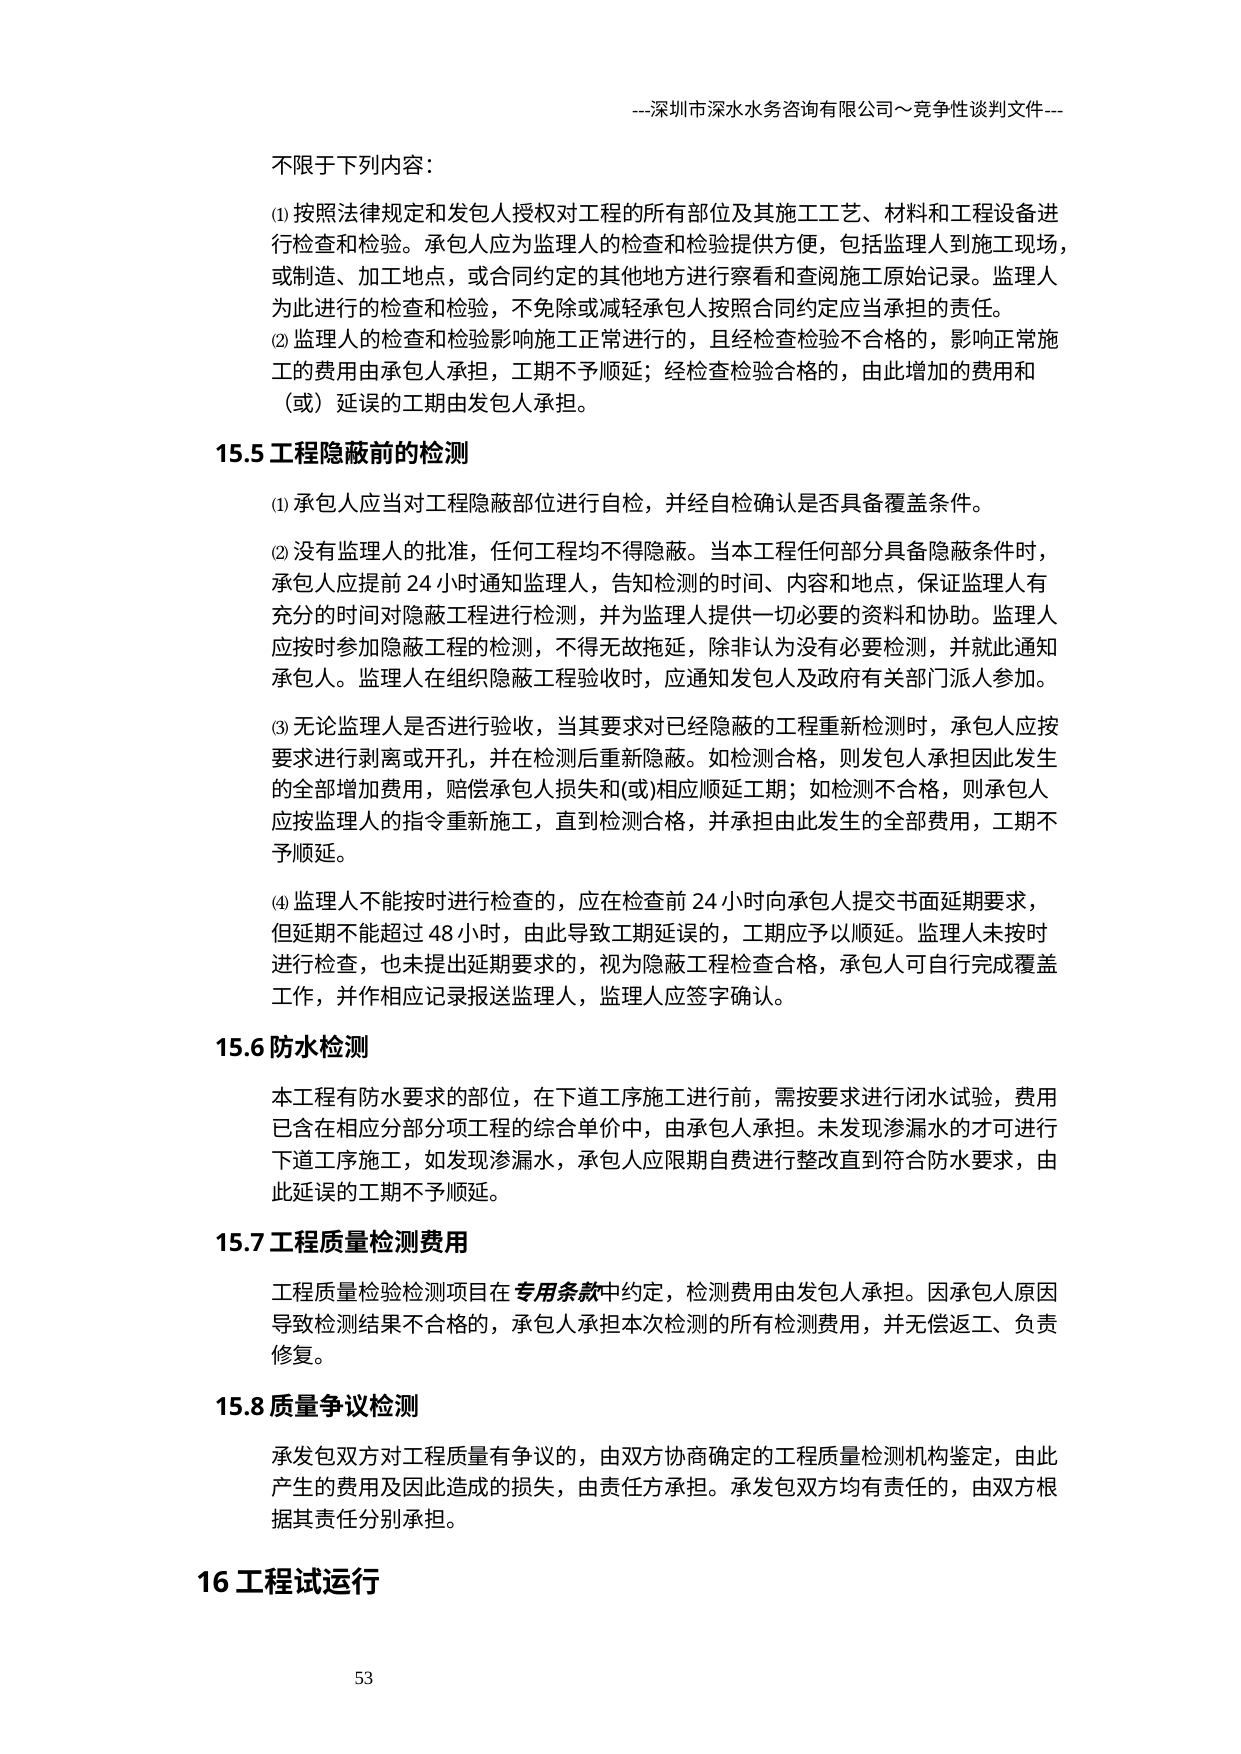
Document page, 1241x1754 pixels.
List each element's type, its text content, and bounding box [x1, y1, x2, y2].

text ⑷监理人不能按时进行检查的，应在检查前24小时向承包人提交书面延期要求，但延期不能超过48小时，由此导致工期延误的，工期应予以顺延。监理人未按时进行检查，也未提出延期要求的，视为隐蔽工程检查合格，承包人可自行完成覆盖工作，并作相应记录报送监理人，监理人应签字确认。 [271, 884, 1063, 1011]
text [271, 148, 1063, 179]
text 16工程试运行 [196, 1559, 1063, 1601]
text 工程质量检验检测项目在专用条款中约定，检测费用由发包人承担。因承包人原因导致检测结果不合格的，承包人承担本次检测的所有检测费用，并无偿返工、负责修复。 [271, 1275, 1063, 1370]
text 承发包双方对工程质量有争议的，由双方协商确定的工程质量检测机构鉴定，由此产生的费用及因此造成的损失，由责任方承担。承发包双方均有责任的，由双方根据其责任分别承担。 [271, 1439, 1063, 1534]
text 15.5工程隐蔽前的检测 [214, 434, 1063, 470]
text 本工程有防水要求的部位，在下道工序施工进行前，需按要求进行闭水试验，费用已含在相应分部分项工程的综合单价中，由承包人承担。未发现渗漏水的才可进行下道工序施工，如发现渗漏水，承包人应限期自费进行整改直到符合防水要求，由此延误的工期不予顺延。 [271, 1079, 1063, 1206]
text ⑶无论监理人是否进行验收，当其要求对已经隐蔽的工程重新检测时，承包人应按要求进行剥离或开孔，并在检测后重新隐蔽。如检测合格，则发包人承担因此发生的全部增加费用，赔偿承包人损失和(或)相应顺延工期；如检测不合格，则承包人应按监理人的指令重新施工，直到检测合格，并承担由此发生的全部费用，工期不予顺延。 [271, 709, 1063, 868]
text 15.8质量争议检测 [214, 1386, 1063, 1422]
text ⑴承包人应当对工程隐蔽部位进行自检，并经自检确认是否具备覆盖条件。 [271, 486, 1063, 518]
text 15.7工程质量检测费用 [214, 1222, 1063, 1259]
text ⑵没有监理人的批准，任何工程均不得隐蔽。当本工程任何部分具备隐蔽条件时，承包人应提前24小时通知监理人，告知检测的时间、内容和地点，保证监理人有充分的时间对隐蔽工程进行检测，并为监理人提供一切必要的资料和协助。监理人应按时参加隐蔽工程的检测，不得无故拖延，除非认为没有必要检测，并就此通知承包人。监理人在组织隐蔽工程验收时，应通知发包人及政府有关部门派人参加。 [271, 534, 1063, 693]
text 15.6防水检测 [214, 1027, 1063, 1063]
text ⑵监理人的检查和检验影响施工正常进行的，且经检查检验不合格的，影响正常施工的费用由承包人承担，工期不予顺延；经检查检验合格的，由此增加的费用和（或）延误的工期由发包人承担。 [271, 322, 1063, 417]
text ⑴按照法律规定和发包人授权对工程的所有部位及其施工工艺、材料和工程设备进行检查和检验。承包人应为监理人的检查和检验提供方便，包括监理人到施工现场，或制造、加工地点，或合同约定的其他地方进行察看和查阅施工原始记录。监理人为此进行的检查和检验，不免除或减轻承包人按照合同约定应当承担的责任。 [271, 196, 1063, 322]
